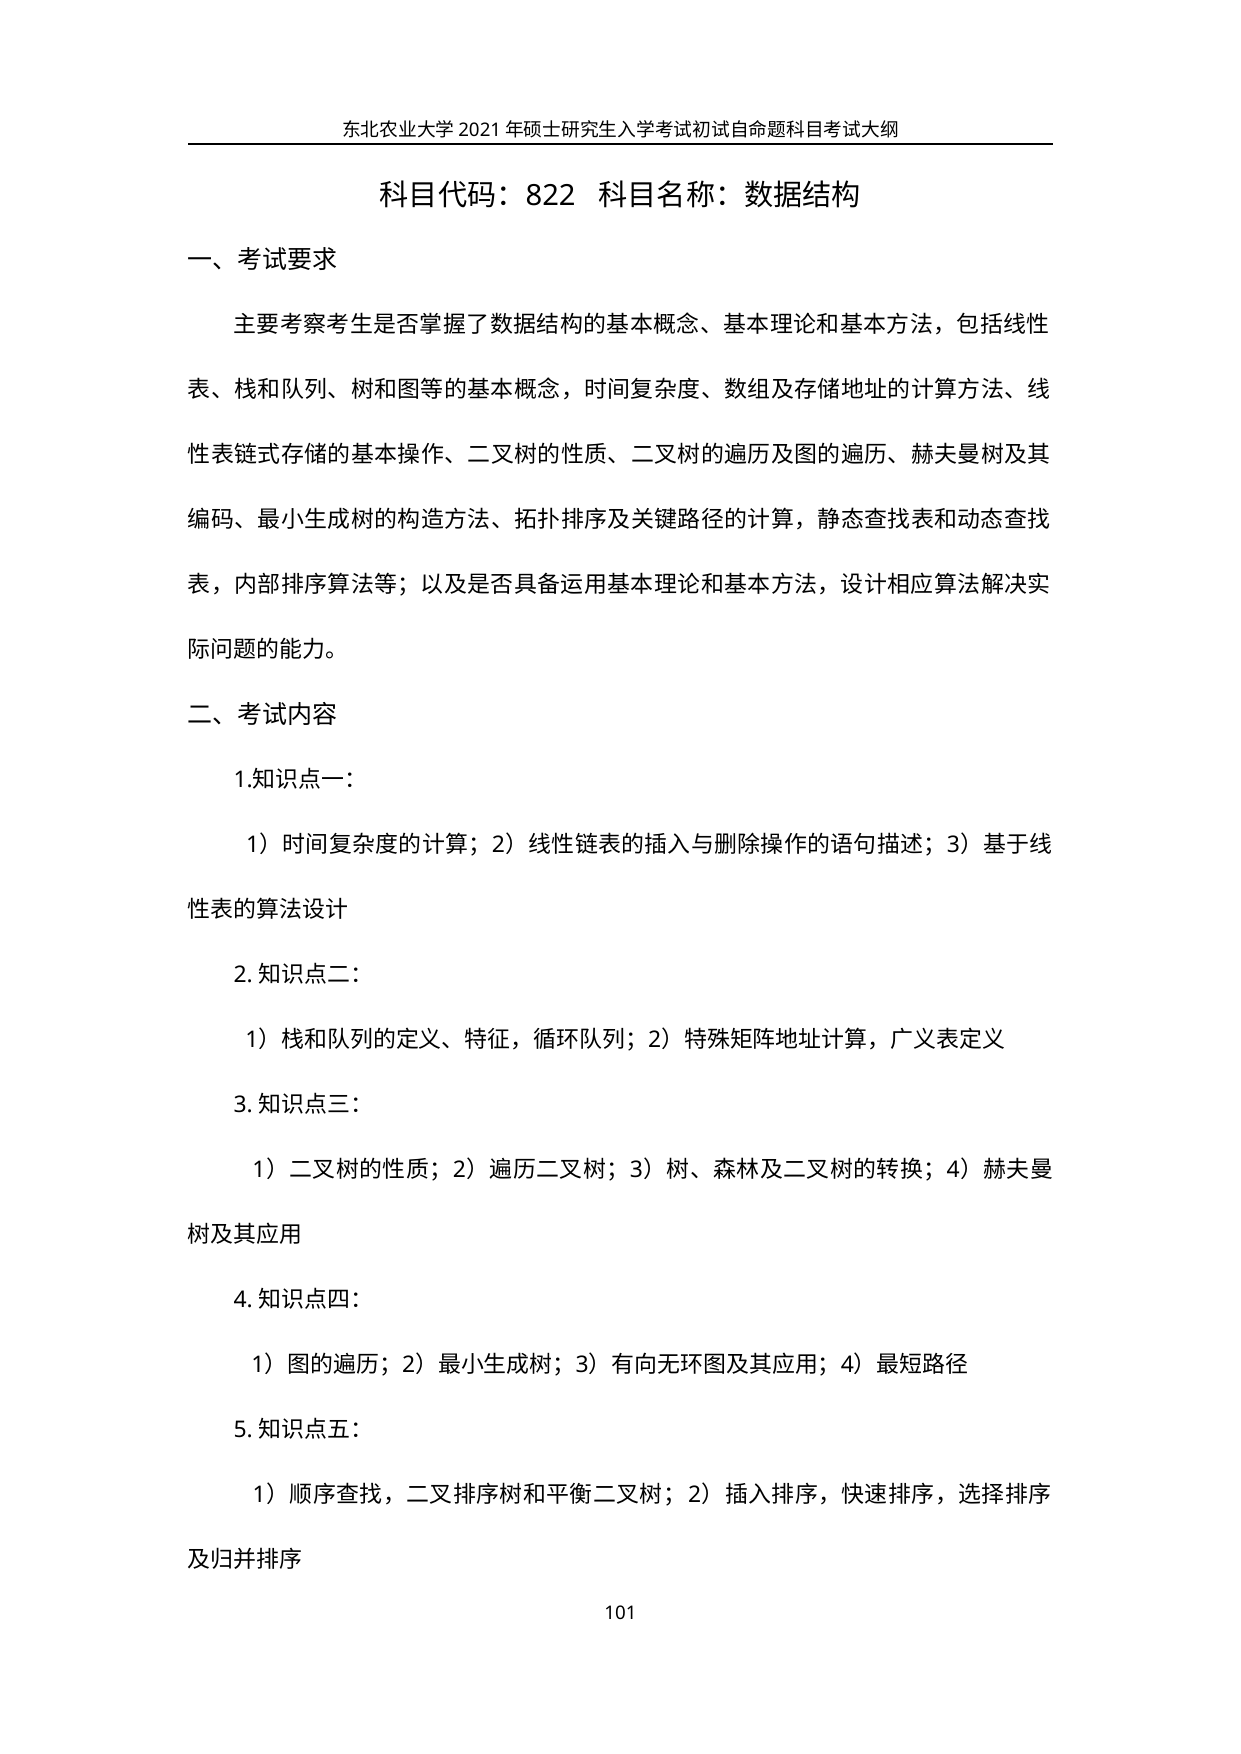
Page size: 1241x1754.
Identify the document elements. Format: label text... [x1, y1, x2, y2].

text 科目代码：822 科目名称：数据结构 [187, 160, 1053, 225]
text 1）图的遍历；2）最小生成树；3）有向无环图及其应用；4）最短路径 [187, 1330, 1053, 1395]
text 1）顺序查找，二叉排序树和平衡二叉树；2）插入排序，快速排序，选择排序及归并排序 [187, 1460, 1053, 1590]
text 5. 知识点五： [187, 1395, 1053, 1460]
text 1）栈和队列的定义、特征，循环队列；2）特殊矩阵地址计算，广义表定义 [187, 1005, 1053, 1070]
text 1）时间复杂度的计算；2）线性链表的插入与删除操作的语句描述；3）基于线性表的算法设计 [187, 810, 1053, 940]
text 一、考试要求 [187, 225, 1053, 290]
text 3. 知识点三： [187, 1070, 1053, 1135]
text 2. 知识点二： [187, 940, 1053, 1005]
text 1.知识点一： [187, 745, 1053, 810]
text 二、考试内容 [187, 680, 1053, 745]
text 1）二叉树的性质；2）遍历二叉树；3）树、森林及二叉树的转换；4）赫夫曼树及其应用 [187, 1135, 1053, 1265]
text 主要考察考生是否掌握了数据结构的基本概念、基本理论和基本方法，包括线性表、栈和队列、树和图等的基本概念，时间复杂度、数组及存储地址的计算方法、线性表链式存储的基本操作、二叉树的性质、二叉树的遍历及图的遍历、赫夫曼树及其编码、最小生成树的构造方法、拓扑排序及关键路径的计算，静态查找表和动态查找表，内部排序算法等；以及是否具备运用基本理论和基本方法，设计相应算法解决实际问题的能力。 [187, 290, 1053, 680]
text 4. 知识点四： [187, 1265, 1053, 1330]
